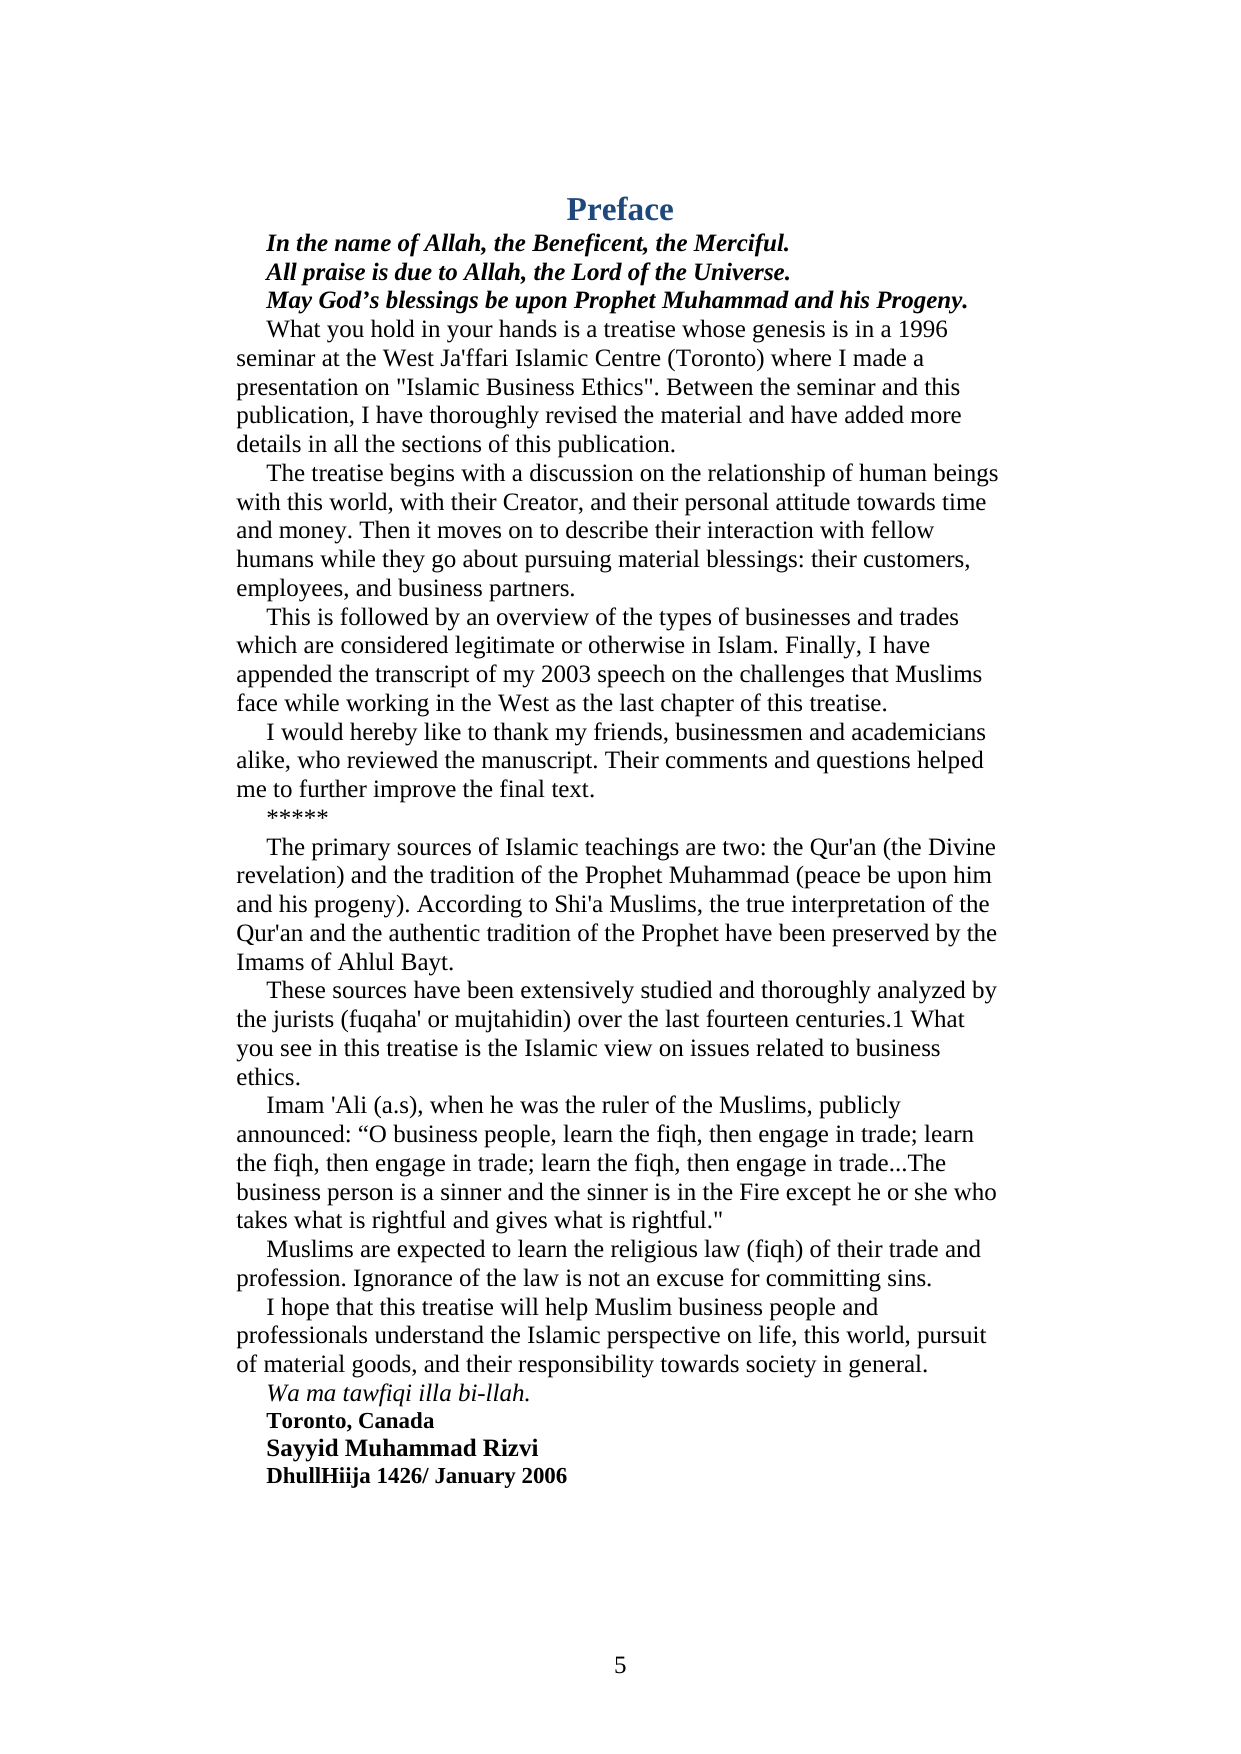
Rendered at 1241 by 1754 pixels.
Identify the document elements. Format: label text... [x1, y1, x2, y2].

text Muslims are expected to learn the religious law (fiqh) of their trade and profession. Ignorance of the law is not an excuse for committing sins. [236, 1234, 1004, 1292]
text May God’s blessings be upon Prophet Muhammad and his Progeny. [236, 286, 1004, 314]
text These sources have been extensively studied and thoroughly analyzed by the jurists (fuqaha' or mujtahidin) over the last fourteen centuries.1 What you see in this treatise is the Islamic view on issues related to business ethics. [236, 976, 1004, 1091]
subtitle Preface [236, 190, 1004, 228]
text The treatise begins with a discussion on the relationship of human beings with this world, with their Creator, and their personal attitude towards time and money. Then it moves on to describe their interaction with fellow humans while they go about pursuing material blessings: their customers, employees, and business partners. [236, 458, 1004, 602]
text In the name of Allah, the Beneficent, the Merciful. [236, 228, 1004, 257]
text Toronto, Canada [236, 1407, 1004, 1433]
text I hope that this treatise will help Muslim business people and professionals understand the Islamic perspective on life, this world, pursuit of material goods, and their responsibility towards society in general. [236, 1292, 1004, 1378]
text DhullHiija 1426/ January 2006 [236, 1462, 1004, 1488]
text Imam 'Ali (a.s), when he was the ruler of the Muslims, publicly announced: “O business people, learn the fiqh, then engage in trade; learn the fiqh, then engage in trade; learn the fiqh, then engage in trade...The business person is a sinner and the sinner is in the Fire except he or she who takes what is rightful and gives what is rightful." [236, 1091, 1004, 1234]
text All praise is due to Allah, the Lord of the Universe. [236, 257, 1004, 286]
text This is followed by an overview of the types of businesses and trades which are considered legitimate or otherwise in Islam. Finally, I have appended the transcript of my 2003 speech on the challenges that Muslims face while working in the West as the last chapter of this treatise. [236, 602, 1004, 717]
text I would hereby like to thank my friends, businessmen and academicians alike, who reviewed the manuscript. Their comments and questions helped me to further improve the final text. [236, 717, 1004, 803]
text What you hold in your hands is a treatise whose genesis is in a 1996 seminar at the West Ja'ffari Islamic Centre (Toronto) where I made a presentation on "Islamic Business Ethics". Between the seminar and this publication, I have thoroughly revised the material and have added more details in all the sections of this publication. [236, 314, 1004, 458]
text Wa ma tawfiqi illa bi-llah. [236, 1378, 1004, 1407]
text The primary sources of Islamic teachings are two: the Qur'an (the Divine revelation) and the tradition of the Prophet Muhammad (peace be upon him and his progeny). According to Shi'a Muslims, the true interpretation of the Qur'an and the authentic tradition of the Prophet have been preserved by the Imams of Ahlul Bayt. [236, 832, 1004, 976]
text ***** [236, 803, 1004, 832]
text Sayyid Muhammad Rizvi [236, 1433, 1004, 1462]
